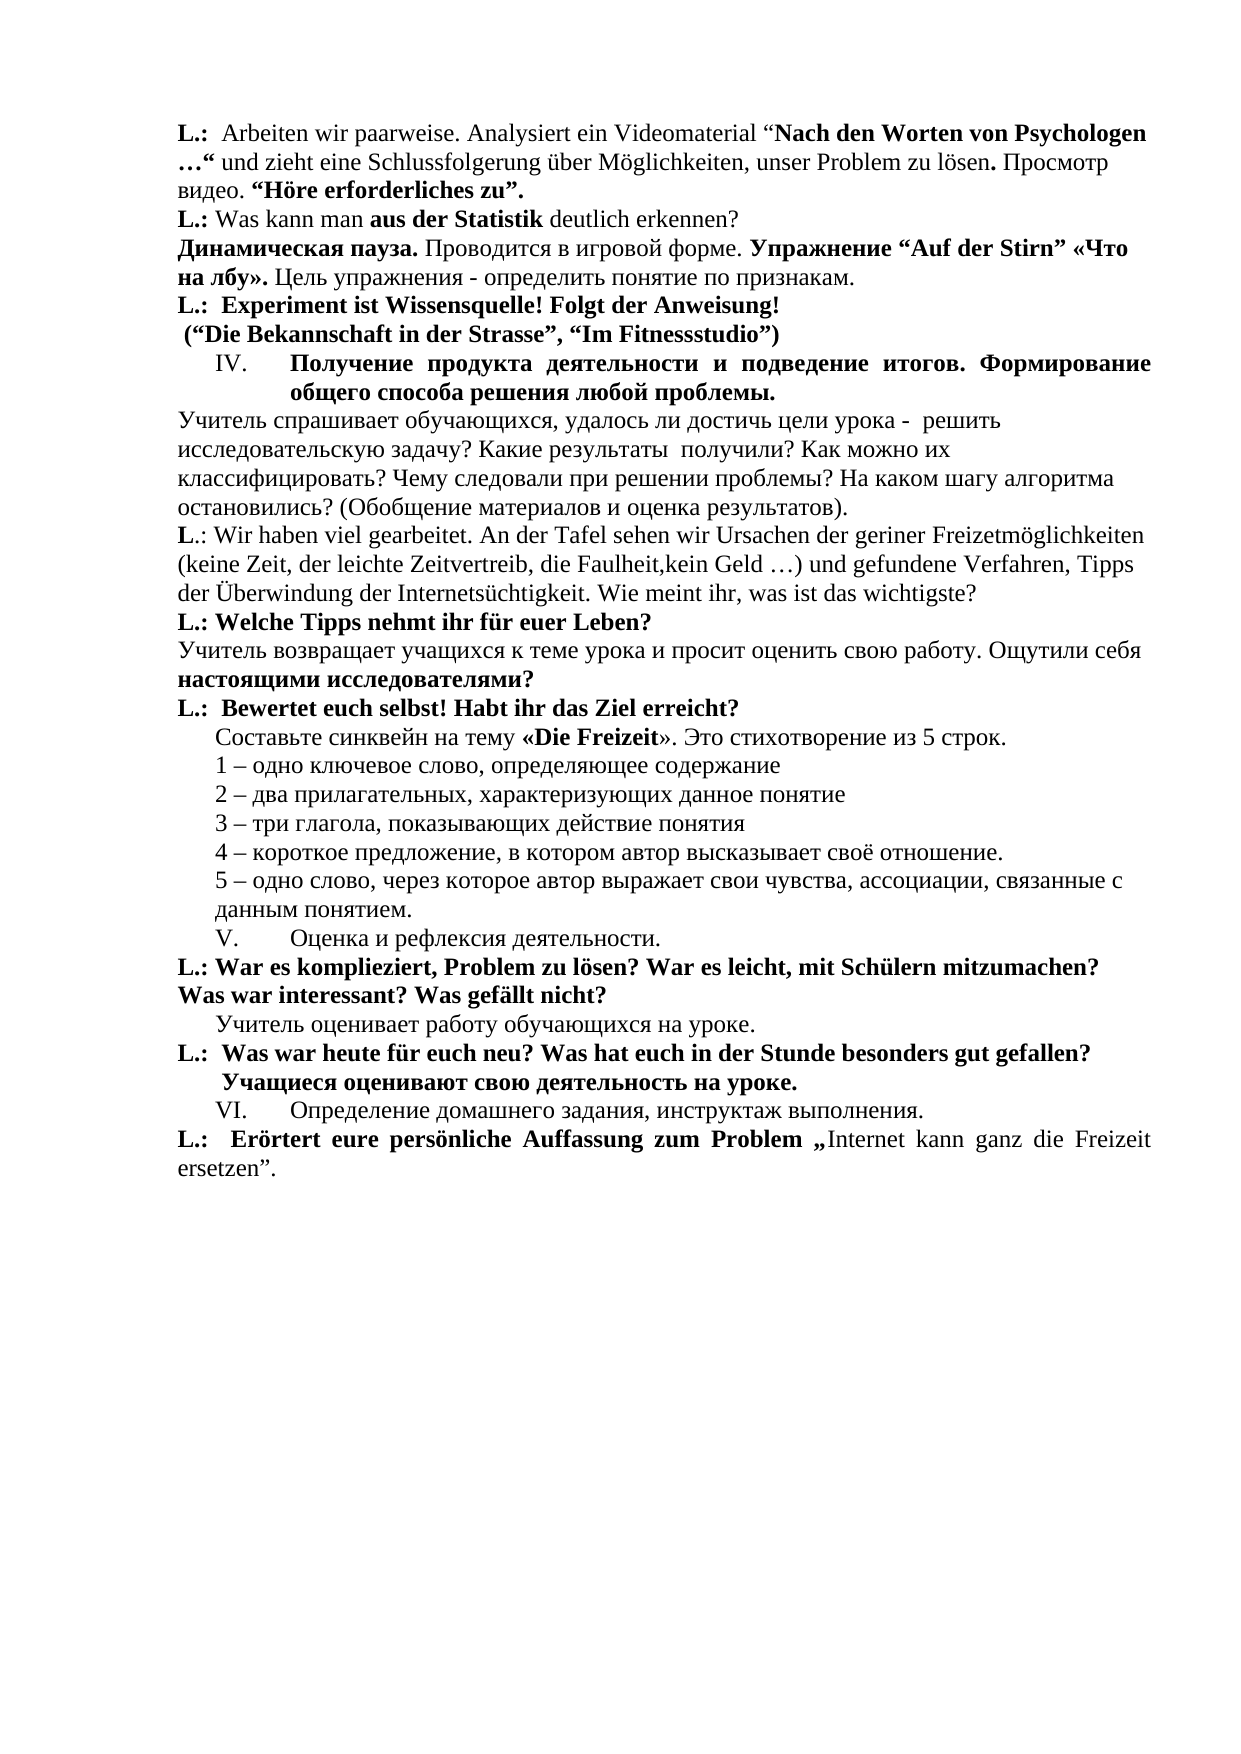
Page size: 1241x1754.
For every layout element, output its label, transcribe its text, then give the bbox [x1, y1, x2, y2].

text Учащиеся оценивают свою деятельность на уроке. [177, 1067, 1152, 1096]
text L.: Was war heute für euch neu? Was hat euch in der Stunde besonders gut gefallen? [177, 1038, 1152, 1067]
text Динамическая пауза. Проводится в игровой форме. Упражнение “Auf der Stirn” «Что на лбу». Цель упражнения - определить понятие по признакам. [177, 233, 1152, 291]
text (“Die Bekannschaft in der Strasse”, “Im Fitnessstudio”) [177, 319, 1152, 348]
text Учитель возвращает учащихся к теме урока и просит оценить свою работу. Ощутили себя настоящими исследователями? [177, 636, 1152, 693]
text 4 – короткое предложение, в котором автор высказывает своё отношение. [215, 837, 1152, 866]
text L.: Arbeiten wir paarweise. Analysiert ein Videomaterial “Nach den Worten von Psychologen …“ und zieht eine Schlussfolgerung über Möglichkeiten, unser Problem zu lösen. Просмотр видео. “Höre erforderliches zu”. [177, 118, 1152, 204]
text Was war interessant? Was gefӓllt nicht? [177, 981, 1152, 1009]
text Учитель спрашивает обучающихся, удалось ли достичь цели урока - решить исследовательскую задачу? Какие результаты получили? Как можно их классифицировать? Чему следовали при решении проблемы? На каком шагу алгоритма остановились? (Обобщение материалов и оценка результатов). [848, 406, 1152, 521]
text Учитель оценивает работу обучающихся на уроке. [215, 1009, 1152, 1038]
text 1 – одно ключевое слово, определяющее содержание [215, 751, 1152, 779]
text L.: Bewertet euch selbst! Habt ihr das Ziel erreicht? [177, 693, 1152, 722]
text L.: Was kann man aus der Statistik deutlich erkennen? [177, 204, 1152, 233]
text L.: Erörtert eure persönliche Auffassung zum Problem „Internet kann ganz die Freizeit ersetzen”. [177, 1124, 1152, 1182]
text 5 – одно слово, через которое автор выражает свои чувства, ассоциации, связанные с данным понятием. [215, 866, 1152, 923]
text Составьте синквейн на тему «Die Freizeit». Это стихотворение из 5 строк. [215, 722, 1152, 751]
text L.: Experiment ist Wissensquelle! Folgt der Anweisung! [177, 291, 1152, 319]
text L.: Welche Tipps nehmt ihr für euer Leben? [177, 607, 1152, 636]
list Оценка и рефлексия деятельности. [215, 923, 1152, 952]
text 3 – три глагола, показывающих действие понятия [215, 808, 1152, 837]
text 2 – два прилагательных, характеризующих данное понятие [215, 779, 1152, 808]
text L.: War es komplieziert, Problem zu lösen? War es leicht, mit Schülern mitzumachen? [177, 952, 1152, 981]
list Получение продукта деятельности и подведение итогов. Формирование общего способа решения любой проблемы. [215, 348, 1152, 406]
text L.: Wir haben viel gearbeitet. An der Tafel sehen wir Ursachen der geriner Freizetmöglichkeiten (keine Zeit, der leichte Zeitvertreib, die Faulheit,kein Geld …) und gefundene Verfahren, Tipps der Überwindung der Internetsüchtigkeit. Wie meint ihr, was ist das wichtigste? [177, 521, 1152, 607]
list Определение домашнего задания, инструктаж выполнения. [215, 1096, 1152, 1124]
